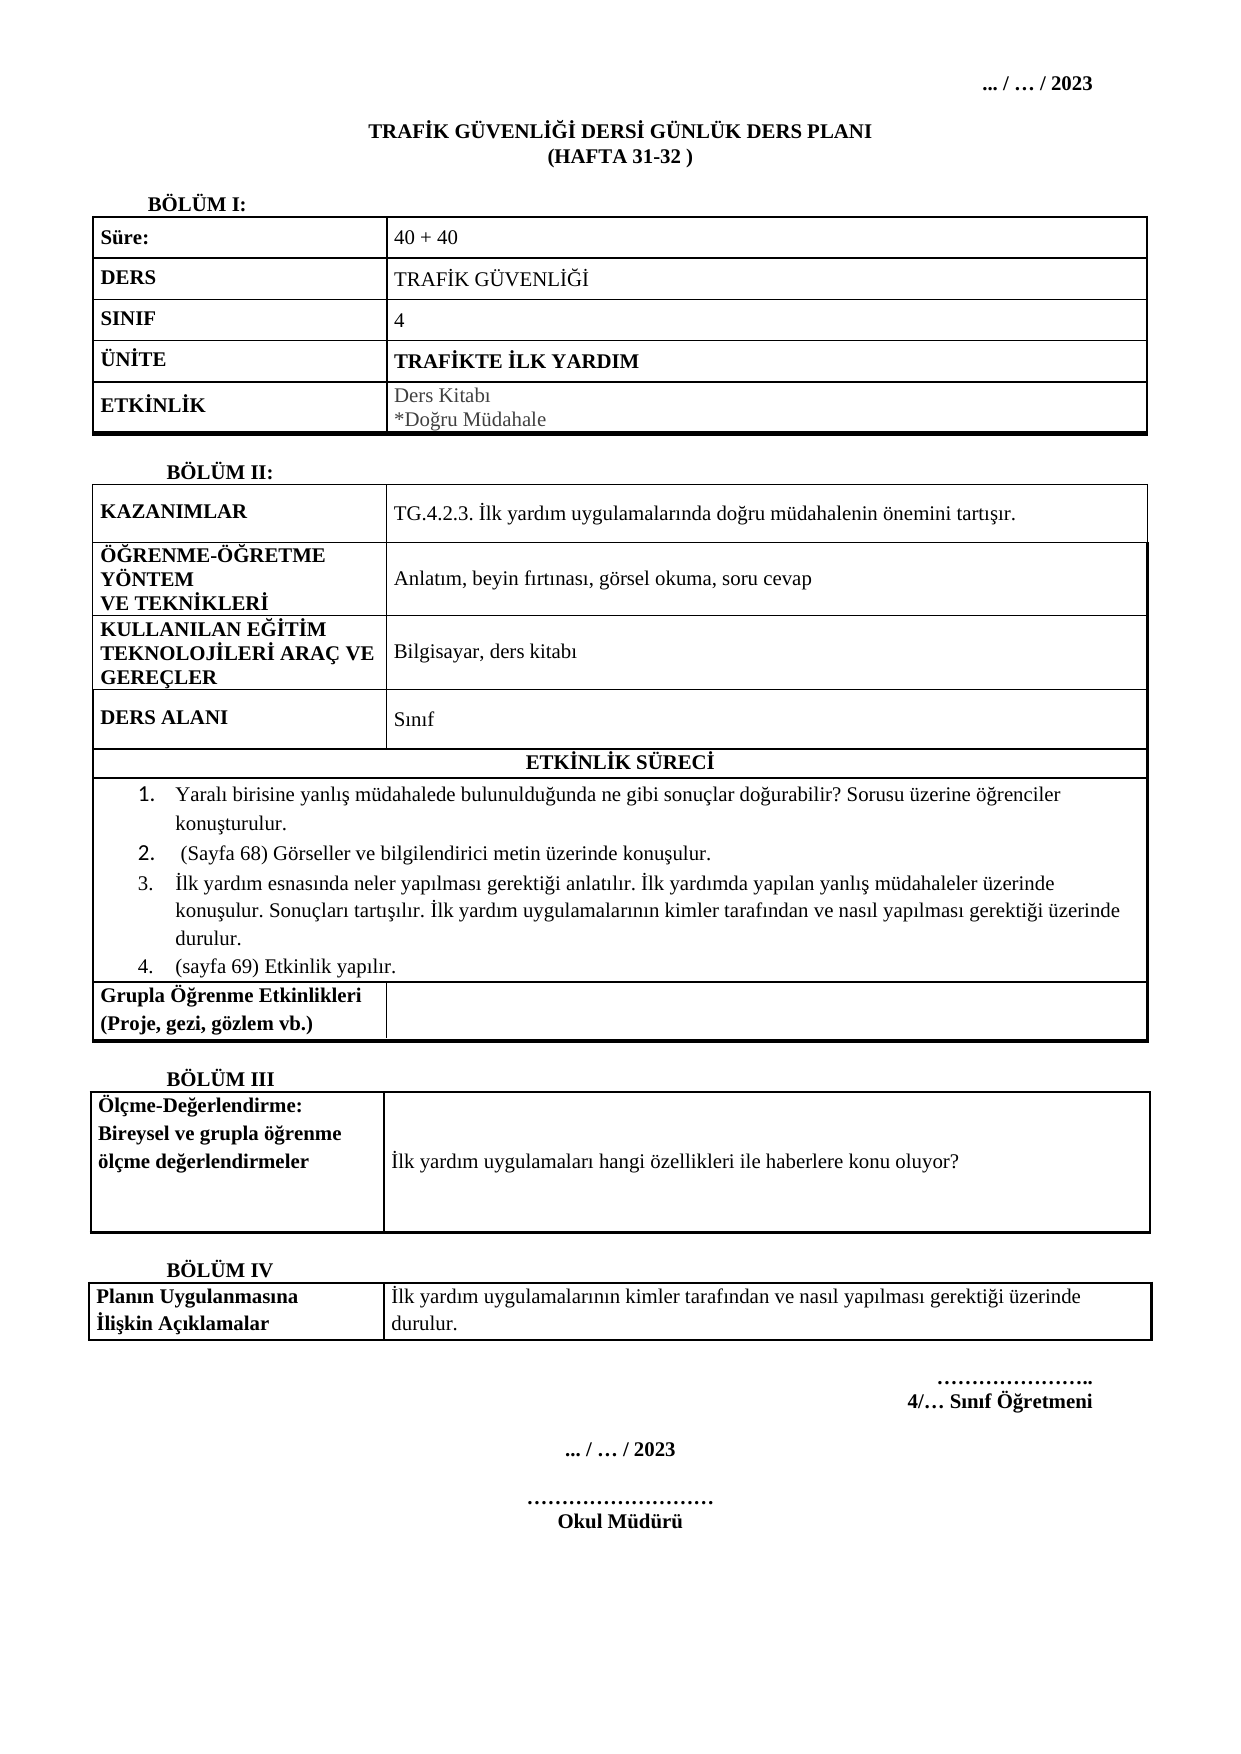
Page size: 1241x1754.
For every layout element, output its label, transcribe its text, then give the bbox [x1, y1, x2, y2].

table_cell 4 [388, 300, 1146, 340]
table_cell KULLANILAN EĞİTİM TEKNOLOJİLERİ ARAÇ VE GEREÇLER [93, 616, 386, 689]
text ……………………… [148, 1485, 1092, 1509]
table_cell ÜNİTE [94, 341, 386, 381]
table_header TG.4.2.3. İlk yardım uygulamalarında doğru müdahalenin önemini tartışır. [387, 485, 1147, 542]
text ... / … / 2023 [148, 1437, 1092, 1461]
text ... / … / 2023 [148, 71, 1092, 95]
table_header İlk yardım uygulamaları hangi özellikleri ile haberlere konu oluyor? [385, 1093, 1149, 1231]
text ………………….. [148, 1365, 1092, 1389]
table_cell ÖĞRENME-ÖĞRETME YÖNTEM VE TEKNİKLERİ [93, 543, 386, 615]
table_header KAZANIMLAR [93, 485, 386, 542]
table_cell [387, 983, 1146, 1038]
subtitle BÖLÜM IV [148, 1257, 1092, 1282]
table_cell TRAFİK GÜVENLİĞİ [388, 259, 1146, 298]
table_header İlk yardım uygulamalarının kimler tarafından ve nasıl yapılması gerektiği üzerinde durulur. [385, 1284, 1150, 1339]
text BÖLÜM I: [148, 192, 1092, 216]
table_cell DERS [94, 259, 386, 298]
table_cell ETKİNLİK [94, 383, 386, 431]
table_cell Anlatım, beyin fırtınası, görsel okuma, soru cevap [387, 543, 1146, 615]
table_cell Ders Kitabı *Doğru Müdahale [388, 383, 1146, 431]
text TRAFİK GÜVENLİĞİ DERSİ GÜNLÜK DERS PLANI [148, 119, 1092, 143]
text Okul Müdürü [148, 1509, 1092, 1533]
table_cell Sınıf [387, 690, 1146, 748]
text BÖLÜM II: [148, 459, 1092, 484]
table_header Süre: [94, 218, 386, 257]
text 4/… Sınıf Öğretmeni [148, 1389, 1092, 1413]
table_cell Yaralı birisine yanlış müdahalede bulunulduğunda ne gibi sonuçlar doğurabilir? Sorusu üzerine öğrenciler konuşturulur. (Sayfa 68) Görseller ve bilgilendirici metin üzerinde konuşulur. İlk yardım esnasında neler yapılması gerektiği anlatılır. İlk yardımda yapılan yanlış müdahaleler üzerinde konuşulur. Sonuçları tartışılır. İlk yardım uygulamalarının kimler tarafından ve nasıl yapılması gerektiği üzerinde durulur. (sayfa 69) Etkinlik yapılır. [94, 779, 1146, 981]
table_cell TRAFİKTE İLK YARDIM [388, 341, 1146, 381]
table_cell DERS ALANI [94, 690, 386, 748]
table_cell SINIF [94, 300, 386, 340]
subtitle BÖLÜM III [148, 1067, 1092, 1091]
table_header Planın Uygulanmasına İlişkin Açıklamalar [90, 1284, 383, 1339]
table_cell Bilgisayar, ders kitabı [387, 616, 1146, 689]
table_cell ETKİNLİK SÜRECİ [94, 750, 1146, 777]
table_cell Grupla Öğrenme Etkinlikleri (Proje, gezi, gözlem vb.) [94, 983, 386, 1038]
text (HAFTA 31-32 ) [148, 143, 1092, 168]
table_header Ölçme-Değerlendirme: Bireysel ve grupla öğrenme ölçme değerlendirmeler [92, 1093, 383, 1231]
table_header 40 + 40 [388, 218, 1146, 257]
